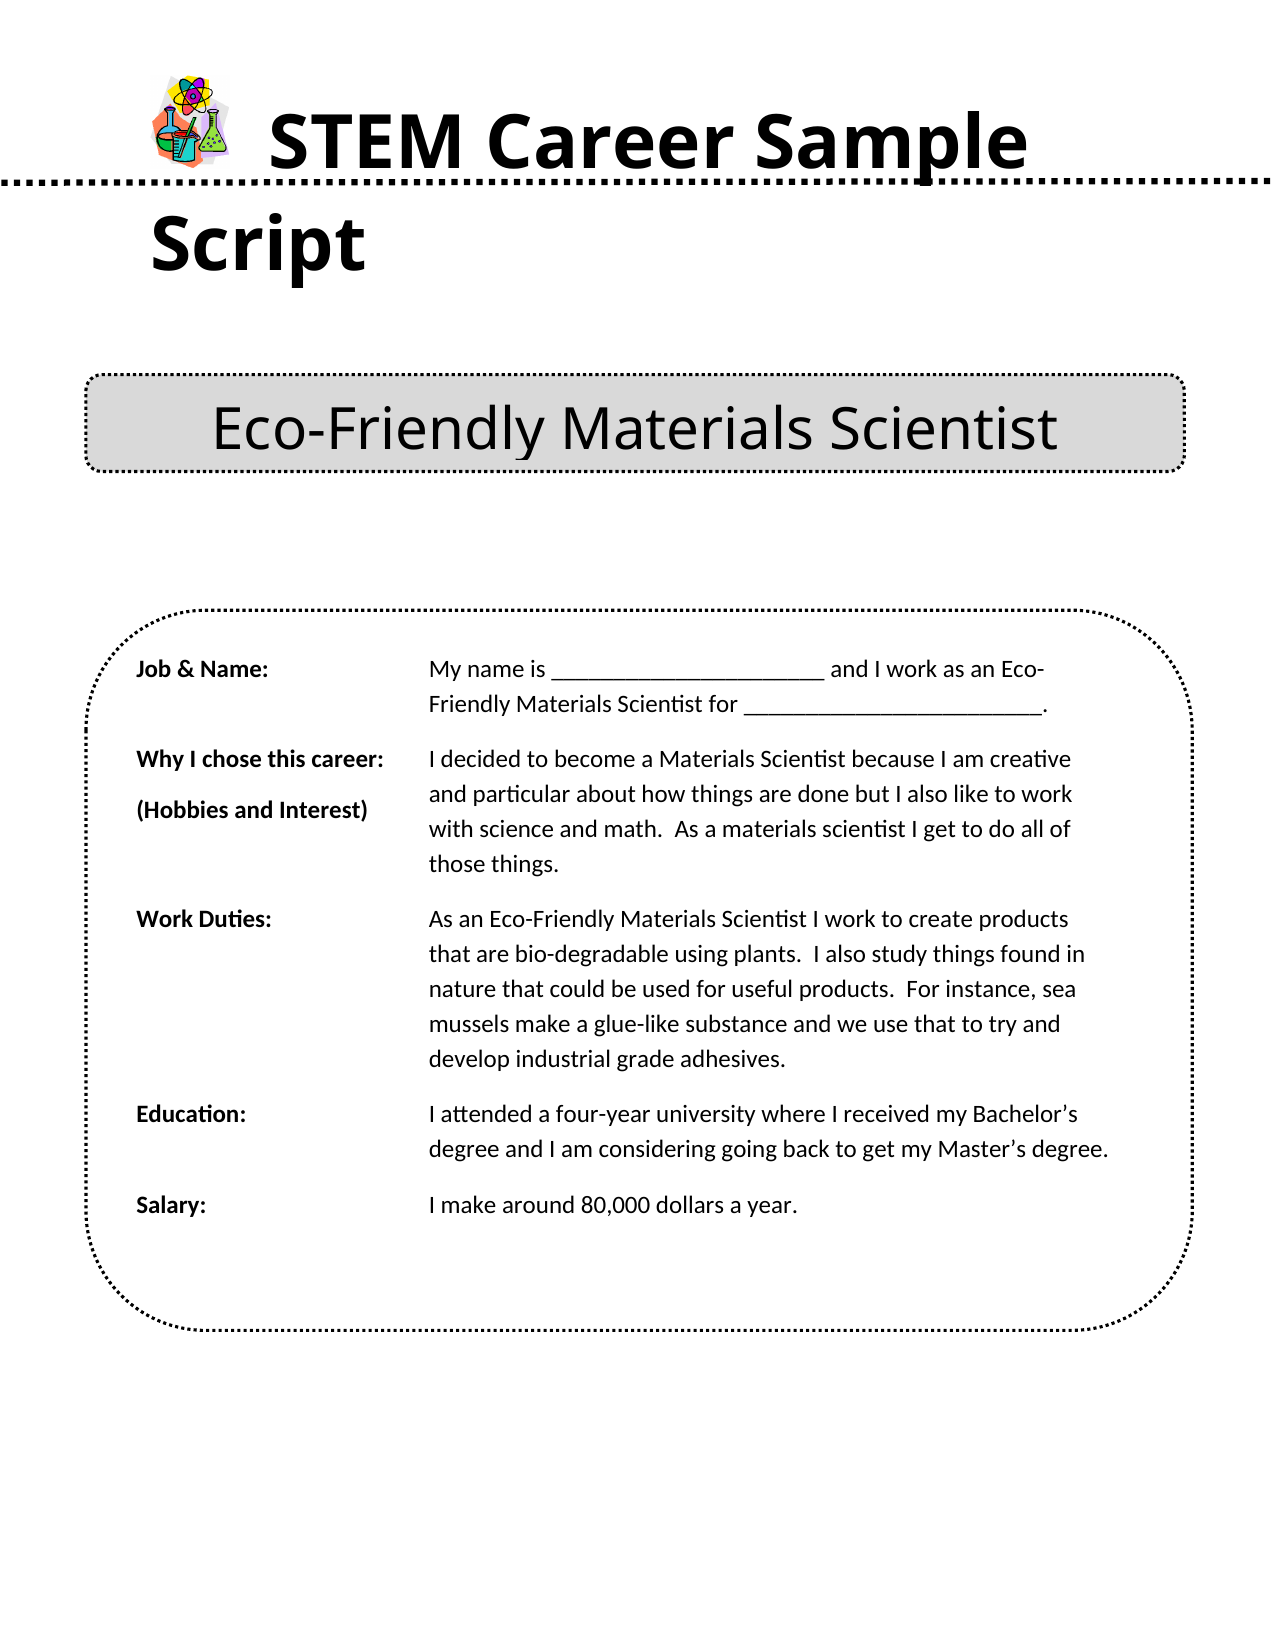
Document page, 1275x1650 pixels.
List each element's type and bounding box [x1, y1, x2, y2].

picture [150, 75, 230, 169]
